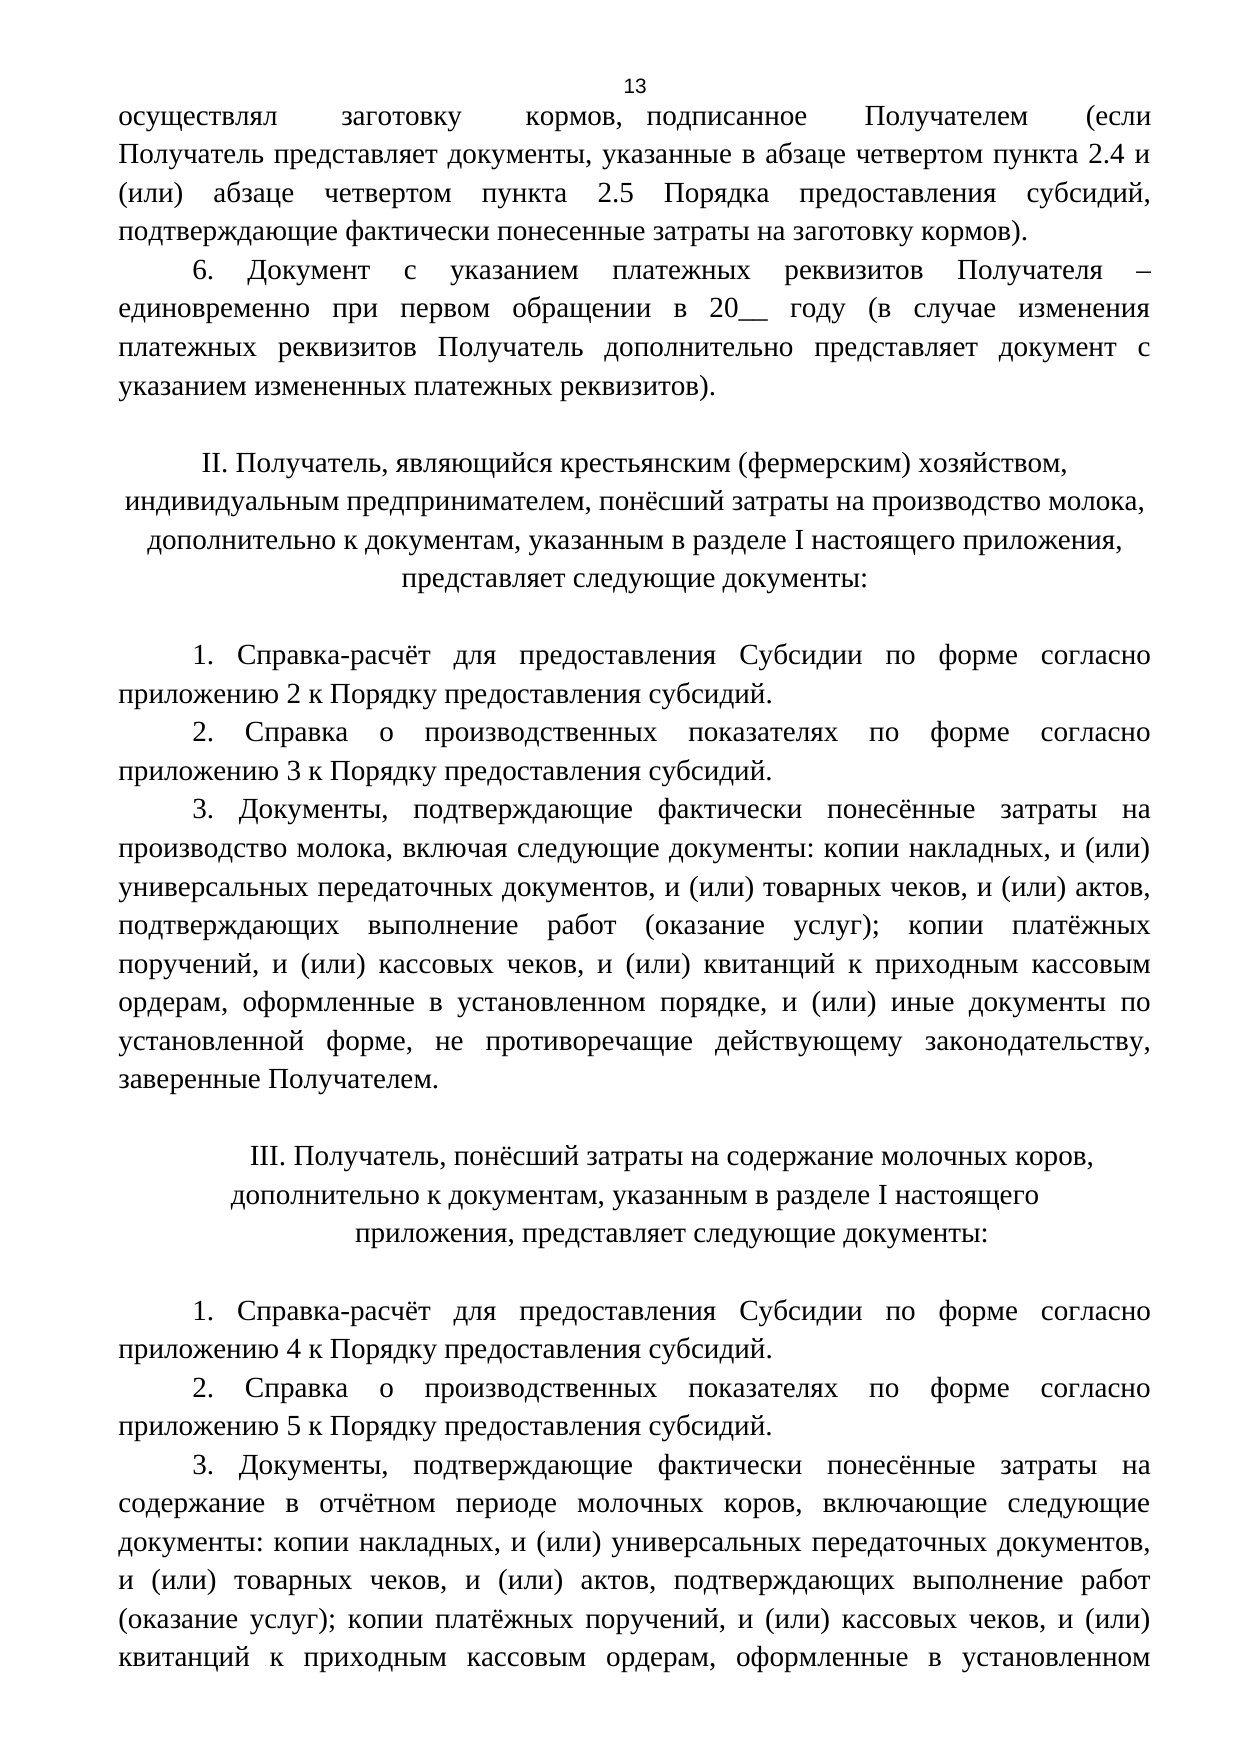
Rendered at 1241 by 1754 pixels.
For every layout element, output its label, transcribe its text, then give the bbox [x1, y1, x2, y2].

text приложения, представляет следующие документы: [118, 1216, 1152, 1249]
text III. Получатель, понёсший затраты на содержание молочных коров, дополнительно к документам, указанным в разделе I настоящего [118, 1138, 1152, 1211]
text 1. Справка-расчёт для предоставления Субсидии по форме согласно приложению 2 к Порядку предоставления субсидий. [118, 637, 1152, 709]
text II. Получатель, являющийся крестьянским (фермерским) хозяйством, индивидуальным предпринимателем, понёсший затраты на производство молока, дополнительно к документам, указанным в разделе I настоящего приложения, представляет следующие документы: [118, 445, 1152, 594]
text 6. Документ с указанием платежных реквизитов Получателя – единовременно при первом обращении в 20__ году (в случае изменения платежных реквизитов Получатель дополнительно представляет документ с указанием измененных платежных реквизитов). [118, 252, 1152, 401]
text 1. Справка-расчёт для предоставления Субсидии по форме согласно приложению 4 к Порядку предоставления субсидий. [118, 1293, 1152, 1365]
text 2. Справка о производственных показателях по форме согласно приложению 5 к Порядку предоставления субсидий. [118, 1370, 1152, 1442]
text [118, 98, 1152, 247]
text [118, 1447, 1152, 1673]
text 2. Справка о производственных показателях по форме согласно приложению 3 к Порядку предоставления субсидий. [118, 714, 1152, 787]
text 3. Документы, подтверждающие фактически понесённые затраты на производство молока, включая следующие документы: копии накладных, и (или) универсальных передаточных документов, и (или) товарных чеков, и (или) актов, подтверждающих выполнение работ (оказание услуг); копии платёжных поручений, и (или) кассовых чеков, и (или) квитанций к приходным кассовым ордерам, оформленные в установленном порядке, и (или) иные документы по установленной форме, не противоречащие действующему законодательству, заверенные Получателем. [118, 792, 1152, 1095]
